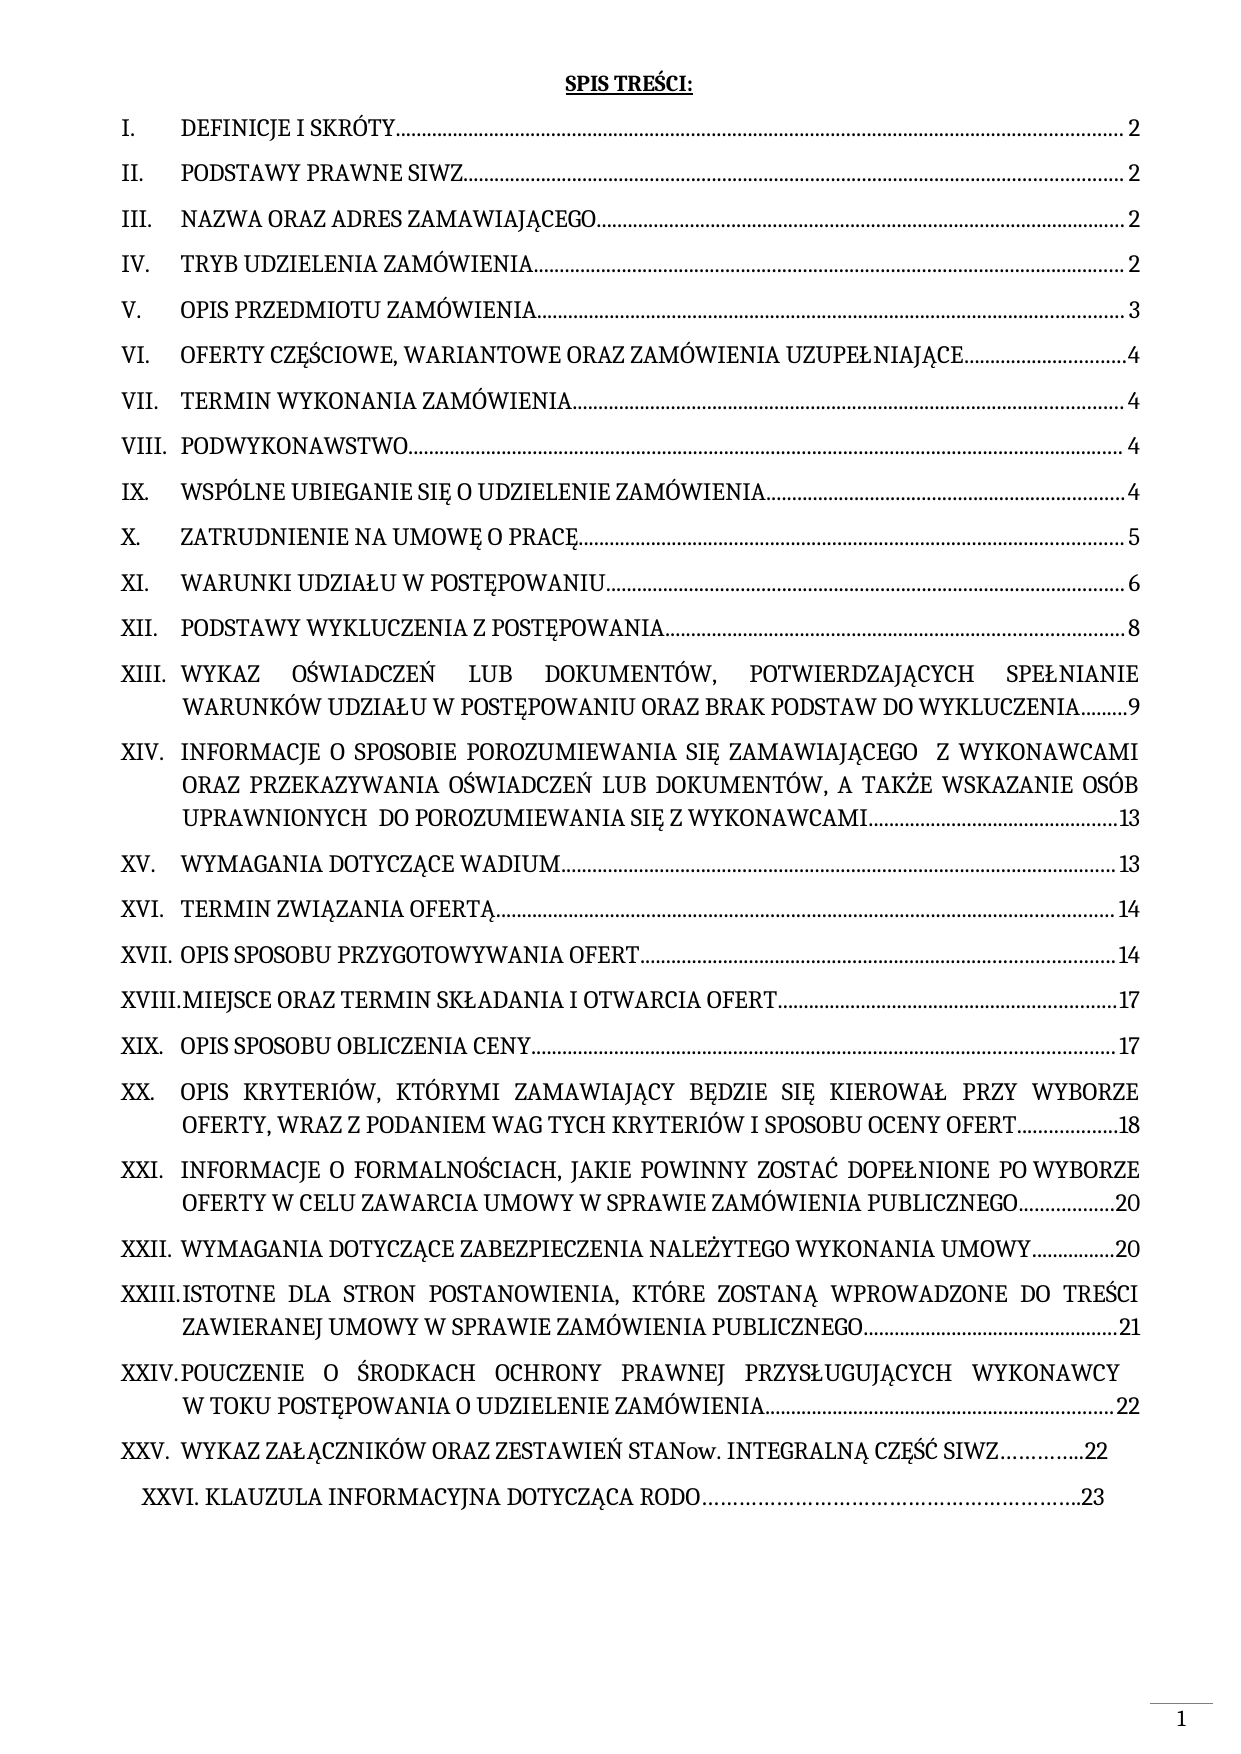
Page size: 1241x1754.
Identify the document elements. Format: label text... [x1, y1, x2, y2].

text XIII. WYKAZ OŚWIADCZEŃ LUB DOKUMENTÓW, POTWIERDZAJĄCYCH SPEŁNIANIE WARUNKÓW UDZIAŁU W POSTĘPOWANIU ORAZ BRAK PODSTAW DO WYKLUCZENIA 9 [121, 660, 1140, 722]
text VII. TERMIN WYKONANIA ZAMÓWIENIA 4 [121, 387, 1140, 415]
text XXIII. ISTOTNE DLA STRON POSTANOWIENIA, KTÓRE ZOSTANĄ WPROWADZONE DO TREŚCI ZAWIERANEJ UMOWY W SPRAWIE ZAMÓWIENIA PUBLICZNEGO 21 [121, 1280, 1140, 1342]
text X. ZATRUDNIENIE NA UMOWĘ O PRACĘ 5 [121, 523, 1140, 552]
text XX. OPIS KRYTERIÓW, KTÓRYMI ZAMAWIAJĄCY BĘDZIE SIĘ KIEROWAŁ PRZY WYBORZE OFERTY, WRAZ Z PODANIEM WAG TYCH KRYTERIÓW I SPOSOBU OCENY OFERT 18 [121, 1077, 1140, 1139]
subtitle XXVI. KLAUZULA INFORMACYJNA DOTYCZĄCA RODO…………………………………………………….23 [136, 1483, 1122, 1511]
text XXV. WYKAZ ZAŁĄCZNIKÓW ORAZ ZESTAWIEŃ STANow. INTEGRALNĄ CZĘŚĆ SIWZ…………..22 [121, 1437, 1140, 1466]
text VI. OFERTY CZĘŚCIOWE, WARIANTOWE ORAZ ZAMÓWIENIA UZUPEŁNIAJĄCE 4 [121, 341, 1140, 370]
text XVI. TERMIN ZWIĄZANIA OFERTĄ 14 [121, 895, 1140, 924]
text XVIII. MIEJSCE ORAZ TERMIN SKŁADANIA I OTWARCIA OFERT 17 [121, 986, 1140, 1015]
text V. OPIS PRZEDMIOTU ZAMÓWIENIA 3 [121, 296, 1140, 324]
text XIX. OPIS SPOSOBU OBLICZENIA CENY 17 [121, 1032, 1140, 1061]
text IX. WSPÓLNE UBIEGANIE SIĘ O UDZIELENIE ZAMÓWIENIA 4 [121, 478, 1140, 506]
text XIV. INFORMACJE O SPOSOBIE POROZUMIEWANIA SIĘ ZAMAWIAJĄCEGO Z WYKONAWCAMI ORAZ PRZEKAZYWANIA OŚWIADCZEŃ LUB DOKUMENTÓW, A TAKŻE WSKAZANIE OSÓB UPRAWNIONYCH DO POROZUMIEWANIA SIĘ Z WYKONAWCAMI 13 [121, 738, 1140, 833]
text XVII. OPIS SPOSOBU PRZYGOTOWYWANIA OFERT 14 [121, 941, 1140, 970]
text XXI. INFORMACJE O FORMALNOŚCIACH, JAKIE POWINNY ZOSTAĆ DOPEŁNIONE PO WYBORZE OFERTY W CELU ZAWARCIA UMOWY W SPRAWIE ZAMÓWIENIA PUBLICZNEGO 20 [121, 1156, 1140, 1218]
text XI. WARUNKI UDZIAŁU W POSTĘPOWANIU 6 [121, 569, 1140, 597]
text IV. TRYB UDZIELENIA ZAMÓWIENIA 2 [121, 250, 1140, 279]
text VIII. PODWYKONAWSTWO 4 [121, 432, 1140, 461]
text III. NAZWA ORAZ ADRES ZAMAWIAJĄCEGO 2 [121, 204, 1140, 233]
text II. PODSTAWY PRAWNE SIWZ 2 [121, 159, 1140, 188]
text XII. PODSTAWY WYKLUCZENIA Z POSTĘPOWANIA 8 [121, 614, 1140, 643]
text SPIS TREŚCI: [136, 71, 1122, 97]
text I. DEFINICJE I SKRÓTY 2 [121, 113, 1140, 142]
text XV. WYMAGANIA DOTYCZĄCE WADIUM 13 [121, 850, 1140, 879]
text XXIV. POUCZENIE O ŚRODKACH OCHRONY PRAWNEJ PRZYSŁUGUJĄCYCH WYKONAWCY W TOKU POSTĘPOWANIA O UDZIELENIE ZAMÓWIENIA 22 [121, 1359, 1140, 1420]
text XXII. WYMAGANIA DOTYCZĄCE ZABEZPIECZENIA NALEŻYTEGO WYKONANIA UMOWY 20 [121, 1234, 1140, 1263]
